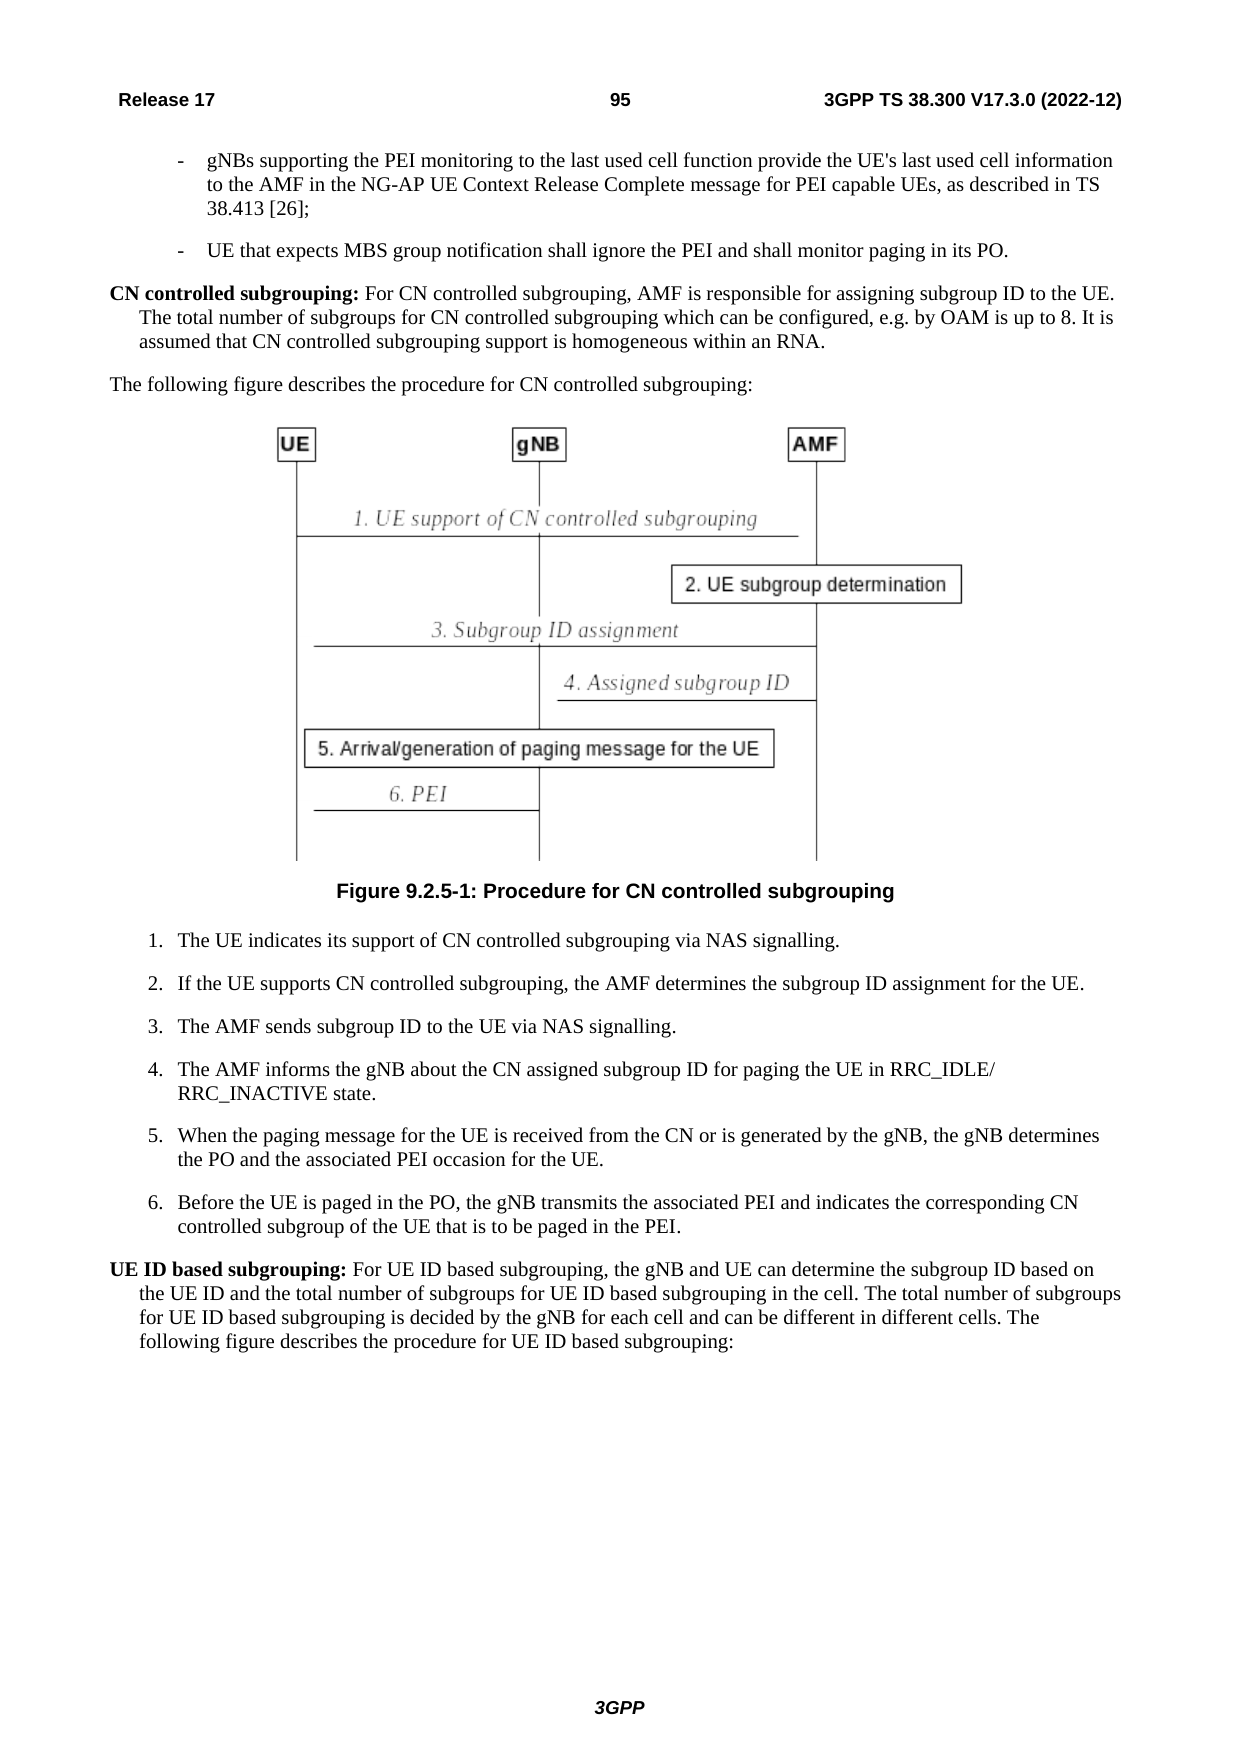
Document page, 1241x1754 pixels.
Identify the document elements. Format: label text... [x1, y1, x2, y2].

text 1. The UE indicates its support of CN controlled subgrouping via NAS signalling. [148, 928, 1122, 952]
text 5. When the paging message for the UE is received from the CN or is generated by the gNB, the gNB determines the PO and the associated PEI occasion for the UE. [148, 1123, 1122, 1171]
text 3. The AMF sends subgroup ID to the UE via NAS signalling. [148, 1014, 1122, 1038]
text 4. The AMF informs the gNB about the CN assigned subgroup ID for paging the UE in RRC_IDLE/ RRC_INACTIVE state. [148, 1056, 1122, 1104]
text Figure 9.2.5-1: Procedure for CN controlled subgrouping [109, 879, 1122, 903]
text - gNBs supporting the PEI monitoring to the last used cell function provide the UE's last used cell information to the AMF in the NG-AP UE Context Release Complete message for PEI capable UEs, as described in TS 38.413 [26]; [177, 147, 1122, 220]
text The following figure describes the procedure for CN controlled subgrouping: [109, 372, 1122, 396]
text UE ID based subgrouping: For UE ID based subgrouping, the gNB and UE can determine the subgroup ID based on the UE ID and the total number of subgroups for UE ID based subgrouping in the cell. The total number of subgroups for UE ID based subgrouping is decided by the gNB for each cell and can be different in different cells. The following figure describes the procedure for UE ID based subgrouping: [109, 1257, 1122, 1353]
text - UE that expects MBS group notification shall ignore the PEI and shall monitor paging in its PO. [177, 238, 1122, 262]
text CN controlled subgrouping: For CN controlled subgrouping, AMF is responsible for assigning subgroup ID to the UE. The total number of subgroups for CN controlled subgrouping which can be configured, e.g. by OAM is up to 8. It is assumed that CN controlled subgrouping support is homogeneous within an RNA. [109, 281, 1122, 353]
text 2. If the UE supports CN controlled subgrouping, the AMF determines the subgroup ID assignment for the UE. [148, 971, 1122, 995]
text 6. Before the UE is paged in the PO, the gNB transmits the associated PEI and indicates the corresponding CN controlled subgroup of the UE that is to be paged in the PEI. [148, 1190, 1122, 1238]
